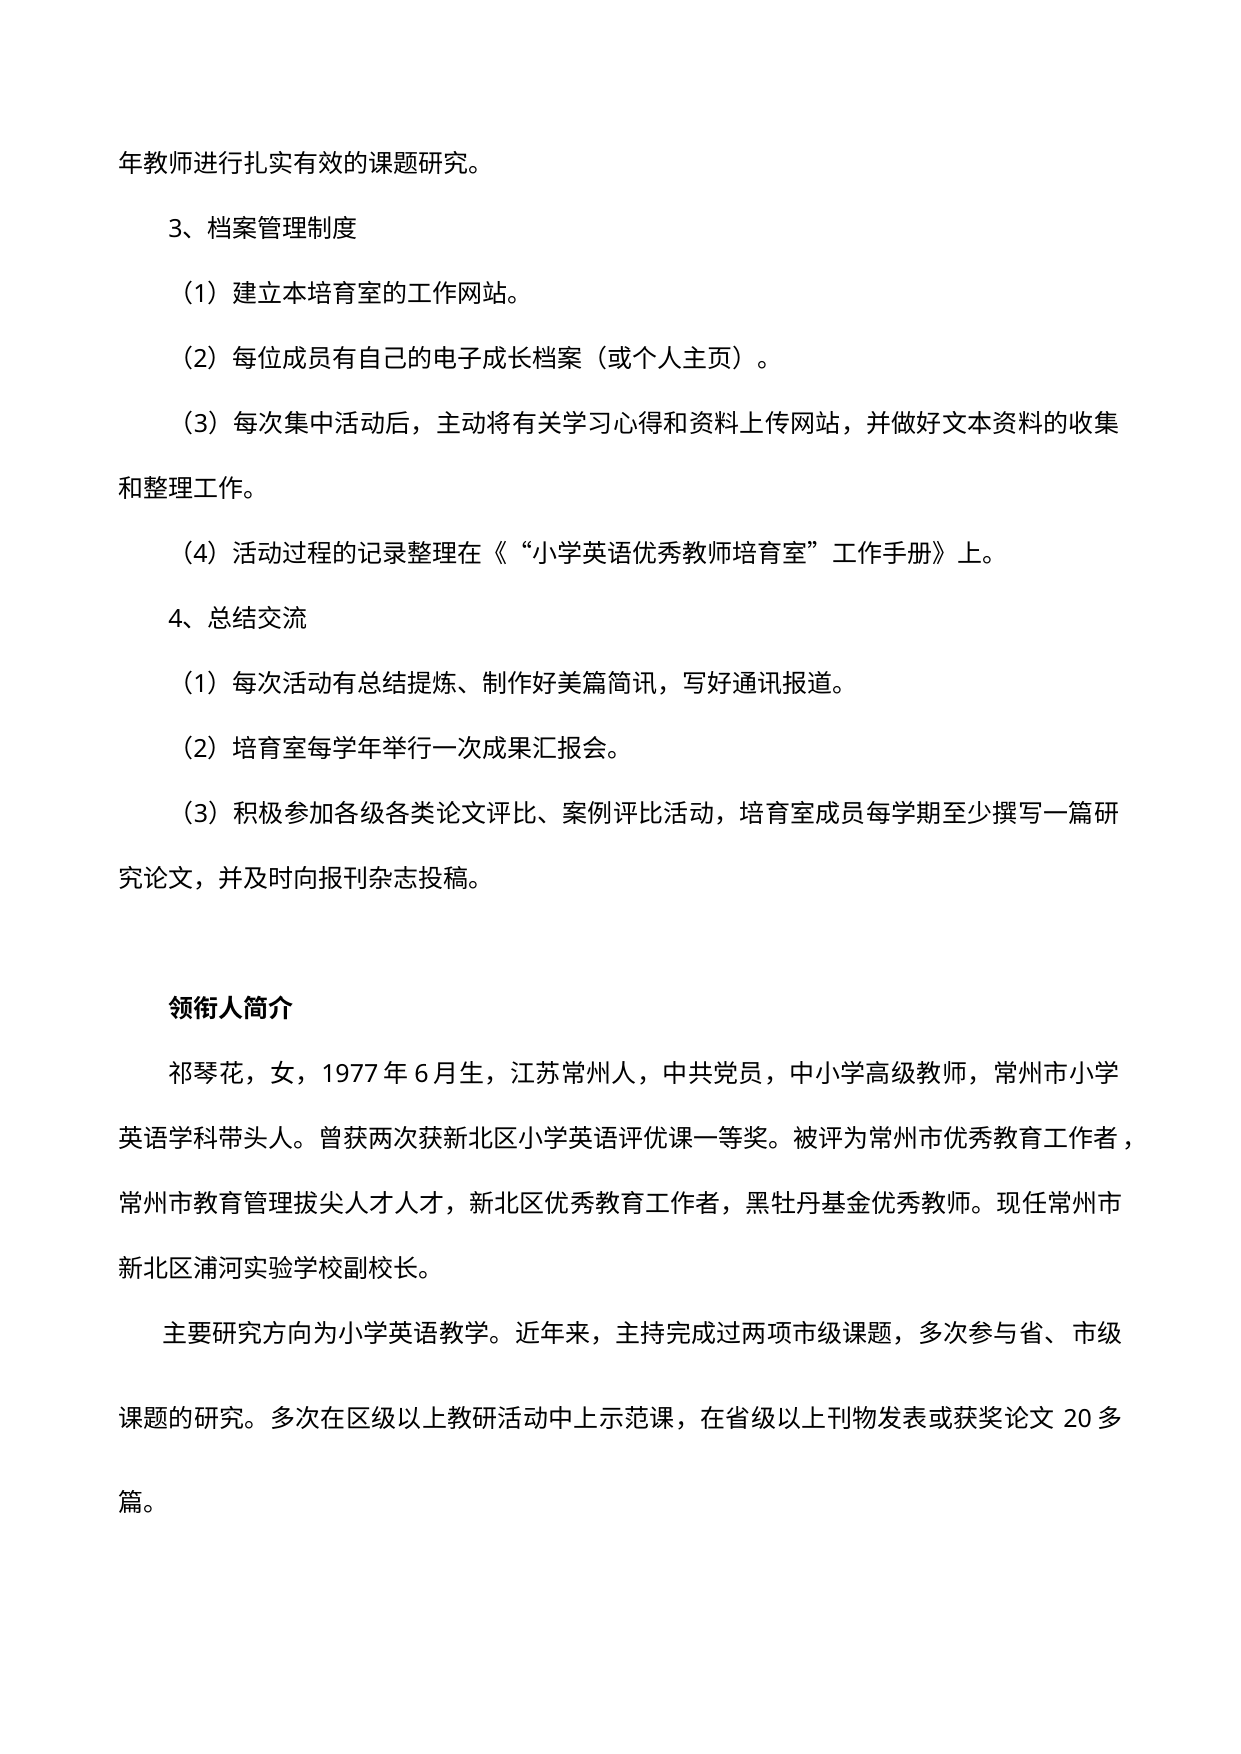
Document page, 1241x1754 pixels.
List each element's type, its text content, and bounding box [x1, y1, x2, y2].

text （1）每次活动有总结提炼、制作好美篇简讯，写好通讯报道。 [118, 649, 1122, 714]
text 领衔人简介 [118, 974, 1122, 1039]
text 祁琴花，女，1977年6月生，江苏常州人，中共党员，中小学高级教师，常州市小学英语学科带头人。曾获两次获新北区小学英语评优课一等奖。被评为常州市优秀教育工作者，常州市教育管理拔尖人才人才，新北区优秀教育工作者，黑牡丹基金优秀教师。现任常州市新北区浦河实验学校副校长。 [118, 1039, 1122, 1299]
text （2）培育室每学年举行一次成果汇报会。 [118, 714, 1122, 779]
text （3）积极参加各级各类论文评比、案例评比活动，培育室成员每学期至少撰写一篇研究论文，并及时向报刊杂志投稿。 [118, 779, 1122, 909]
text 3、档案管理制度 [118, 194, 1122, 259]
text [118, 129, 1122, 194]
text （1）建立本培育室的工作网站。 [118, 259, 1122, 324]
text 4、总结交流 [118, 584, 1122, 649]
text （4）活动过程的记录整理在《“小学英语优秀教师培育室”工作手册》上。 [118, 519, 1122, 584]
text （2）每位成员有自己的电子成长档案（或个人主页）。 [118, 324, 1122, 389]
text （3）每次集中活动后，主动将有关学习心得和资料上传网站，并做好文本资料的收集和整理工作。 [118, 389, 1122, 519]
text 主要研究方向为小学英语教学。近年来，主持完成过两项市级课题，多次参与省、市级课题的研究。多次在区级以上教研活动中上示范课，在省级以上刊物发表或获奖论文20多篇。 [118, 1299, 1122, 1533]
